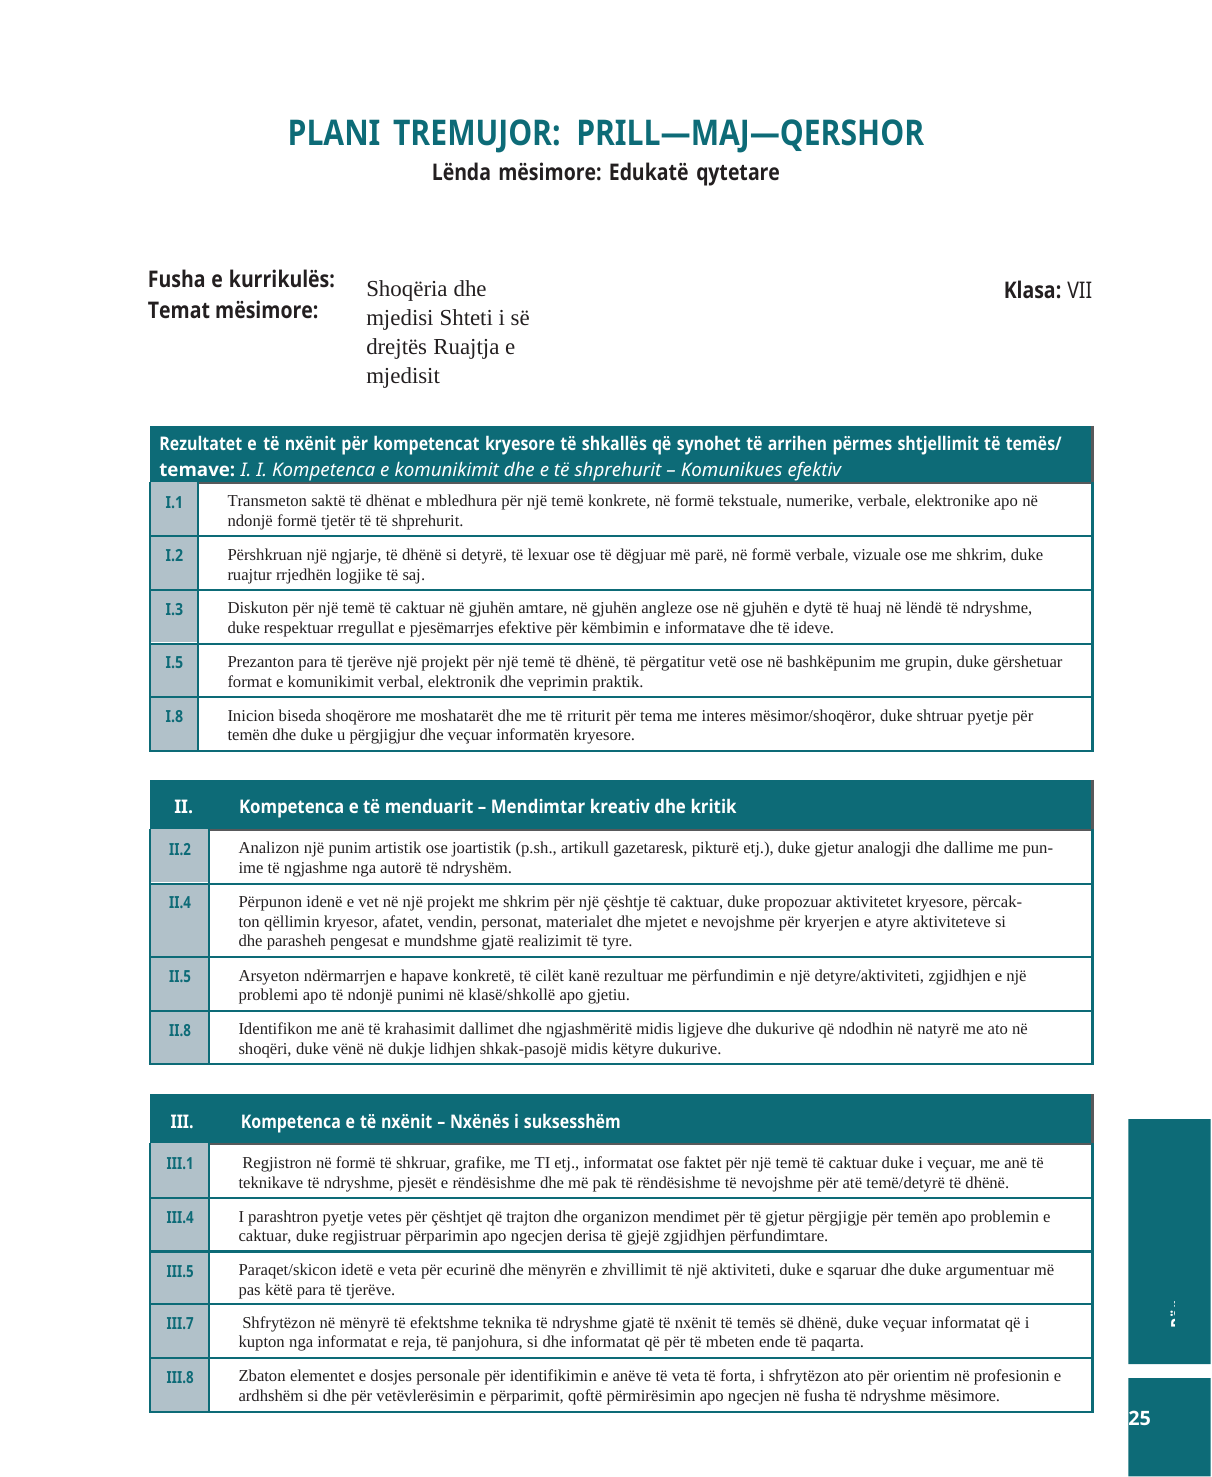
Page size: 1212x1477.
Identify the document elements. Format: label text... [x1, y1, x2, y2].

table_cell Përpunon idenë e vet në një projekt me shkrim për një çështje të caktuar, duke propozuar aktivitetet kryesore, përcak- ton qëllimin kryesor, afatet, vendin, personat, materialet dhe mjetet e nevojshme për kryerjen e atyre aktiviteteve si dhe parasheh pengesat e mundshme gjatë realizimit të tyre. [210, 885, 1091, 956]
table_cell Shfrytëzon në mënyrë të efektshme teknika të ndryshme gjatë të nxënit të temës së dhënë, duke veçuar informatat që i kupton nga informatat e reja, të panjohura, si dhe informatat që për të mbeten ende të paqarta. [210, 1305, 1091, 1357]
table_cell Identifikon me anë të krahasimit dallimet dhe ngjashmëritë midis ligjeve dhe dukurive që ndodhin në natyrë me ato në shoqëri, duke vënë në dukje lidhjen shkak-pasojë midis këtyre dukurive. [210, 1012, 1091, 1063]
table_cell III.5 [151, 1253, 208, 1303]
table_cell III.1 [151, 1143, 208, 1197]
subtitle PLANI TREMUJOR: PRILL—MAJ—QERSHOR [234, 108, 977, 156]
text Shoqëria dhe mjedisi Shteti i së drejtës Ruajtja e mjedisit [366, 275, 559, 389]
table_cell III.8 [151, 1359, 208, 1411]
table_cell Inicion biseda shoqërore me moshatarët dhe me të rriturit për tema me interes mësimor/shoqëror, duke shtruar pyetje për temën dhe duke u përgjigjur dhe veçuar informatën kryesore. [199, 698, 1091, 750]
table_cell I.3 [151, 591, 197, 642]
table_cell I.5 [151, 645, 197, 696]
table_cell I.8 [151, 698, 197, 750]
table_cell Arsyeton ndërmarrjen e hapave konkretë, të cilët kanë rezultuar me përfundimin e një detyre/aktiviteti, zgjidhjen e një problemi apo të ndonjë punimi në klasë/shkollë apo gjetiu. [210, 958, 1091, 1010]
text Lënda mësimore: Edukatë qytetare [234, 156, 977, 187]
table_cell Regjistron në formë të shkruar, grafike, me TI etj., informatat ose faktet për një temë të caktuar duke i veçuar, me anë të teknikave të ndryshme, pjesët e rëndësishme dhe më pak të rëndësishme të nevojshme për atë temë/detyrë të dhënë. [210, 1145, 1091, 1197]
table_cell I.1 [151, 482, 197, 535]
table_header III. Kompetenca e të nxënit – Nxënës i suksesshëm [150, 1094, 1091, 1143]
table_cell III.7 [151, 1305, 208, 1357]
table_header Rezultatet e të nxënit për kompetencat kryesore të shkallës që synohet të arrihen përmes shtjellimit të temës/ temave: I. I. Kompetenca e komunikimit dhe e të shprehurit – Komunikues efektiv [150, 426, 1091, 482]
table_cell Zbaton elementet e dosjes personale për identifikimin e anëve të veta të forta, i shfrytëzon ato për orientim në profesionin e ardhshëm si dhe për vetëvlerësimin e përparimit, qoftë përmirësimin apo ngecjen në fusha të ndryshme mësimore. [210, 1359, 1091, 1411]
table_cell Përshkruan një ngjarje, të dhënë si detyrë, të lexuar ose të dëgjuar më parë, në formë verbale, vizuale ose me shkrim, duke ruajtur rrjedhën logjike të saj. [199, 537, 1091, 589]
table_cell Transmeton saktë të dhënat e mbledhura për një temë konkrete, në formë tekstuale, numerike, verbale, elektronike apo në ndonjë formë tjetër të të shprehurit. [199, 484, 1091, 535]
table_cell Prezanton para të tjerëve një projekt për një temë të dhënë, të përgatitur vetë ose në bashkëpunim me grupin, duke gërshetuar format e komunikimit verbal, elektronik dhe veprimin praktik. [199, 645, 1091, 696]
table_header II. Kompetenca e të menduarit – Mendimtar kreativ dhe kritik [150, 780, 1091, 829]
table_cell II.5 [151, 958, 208, 1010]
text Klasa: VII [1003, 274, 1105, 305]
table_cell II.8 [151, 1012, 208, 1063]
table_cell I.2 [151, 537, 197, 589]
table_cell Diskuton për një temë të caktuar në gjuhën amtare, në gjuhën angleze ose në gjuhën e dytë të huaj në lëndë të ndryshme, duke respektuar rregullat e pjesëmarrjes efektive për këmbimin e informatave dhe të ideve. [199, 591, 1091, 642]
table_cell I parashtron pyetje vetes për çështjet që trajton dhe organizon mendimet për të gjetur përgjigje për temën apo problemin e caktuar, duke regjistruar përparimin apo ngecjen derisa të gjejë zgjidhjen përfundimtare. [210, 1199, 1091, 1250]
text Fusha e kurrikulës: Temat mësimore: [148, 263, 339, 326]
table_cell III.4 [151, 1199, 208, 1250]
table_cell Paraqet/skicon idetë e veta për ecurinë dhe mënyrën e zhvillimit të një aktiviteti, duke e sqaruar dhe duke argumentuar më pas këtë para të tjerëve. [210, 1253, 1091, 1303]
table_cell II.2 [151, 829, 208, 882]
table_cell II.4 [151, 885, 208, 956]
table_cell Analizon një punim artistik ose joartistik (p.sh., artikull gazetaresk, pikturë etj.), duke gjetur analogji dhe dallime me pun- ime të ngjashme nga autorë të ndryshëm. [210, 831, 1091, 882]
